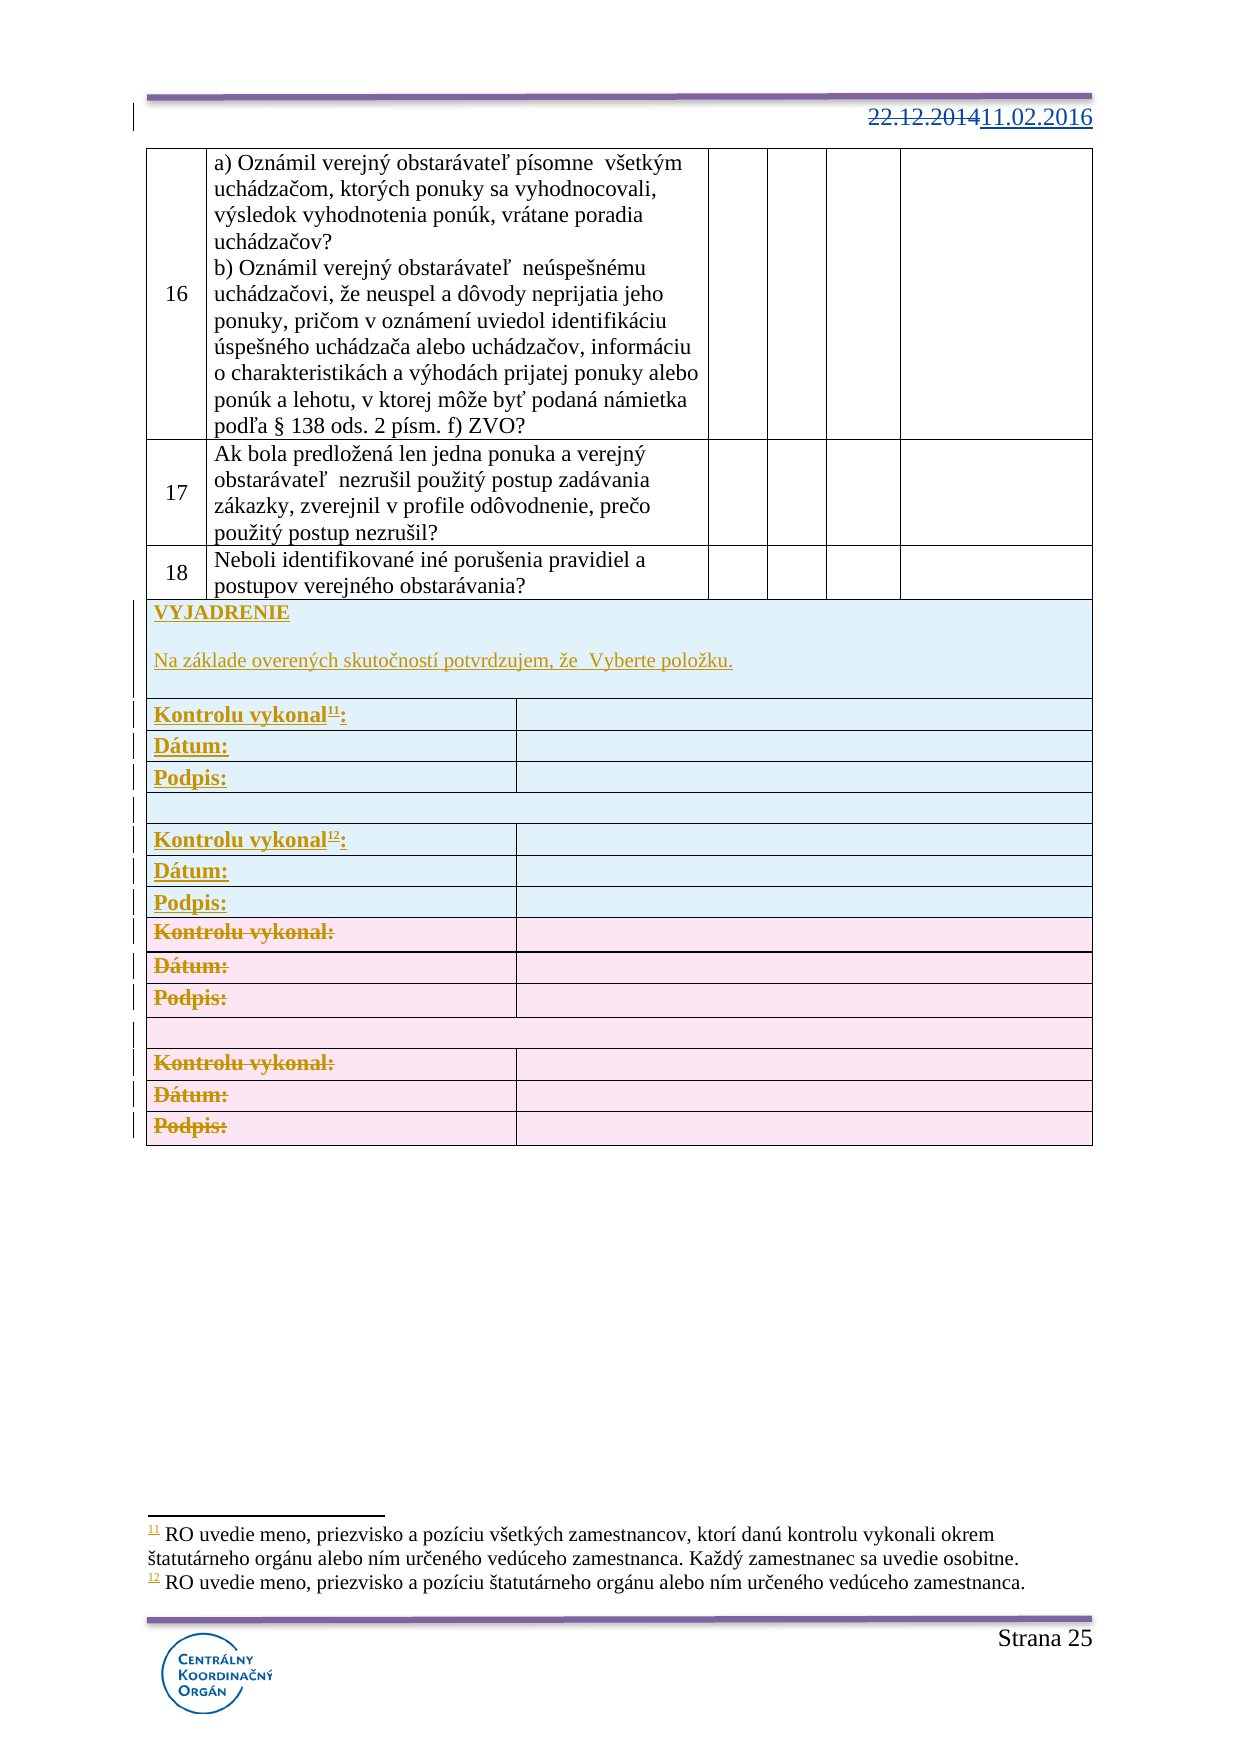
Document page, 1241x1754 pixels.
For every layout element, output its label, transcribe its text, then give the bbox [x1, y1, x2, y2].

table_cell Ak bola predložená len jedna ponuka a verejný obstarávateľ nezrušil použitý postup zadávania zákazky, zverejnil v profile odôvodnenie, prečo použitý postup nezrušil? [207, 440, 708, 545]
table_cell [827, 440, 900, 545]
table_cell [768, 440, 826, 545]
table_cell 17 [147, 440, 206, 545]
table_cell [827, 149, 900, 438]
picture [159, 1631, 272, 1713]
table_cell [901, 546, 1092, 599]
table_cell [768, 546, 826, 599]
table_cell [709, 149, 767, 438]
table_cell [901, 149, 1092, 438]
table_cell [827, 546, 900, 599]
table_cell [901, 440, 1092, 545]
table_cell [768, 149, 826, 438]
table_cell 16 [147, 149, 206, 438]
table_cell [709, 546, 767, 599]
table_cell Neboli identifikované iné porušenia pravidiel a postupov verejného obstarávania? [207, 546, 708, 599]
table_cell [709, 440, 767, 545]
table_cell 18 [147, 546, 206, 599]
table_cell a) Oznámil verejný obstarávateľ písomne všetkým uchádzačom, ktorých ponuky sa vyhodnocovali, výsledok vyhodnotenia ponúk, vrátane poradia uchádzačov? b) Oznámil verejný obstarávateľ neúspešnému uchádzačovi, že neuspel a dôvody neprijatia jeho ponuky, pričom v oznámení uviedol identifikáciu úspešného uchádzača alebo uchádzačov, informáciu o charakteristikách a výhodách prijatej ponuky alebo ponúk a lehotu, v ktorej môže byť podaná námietka podľa § 138 ods. 2 písm. f) ZVO? [207, 149, 708, 438]
